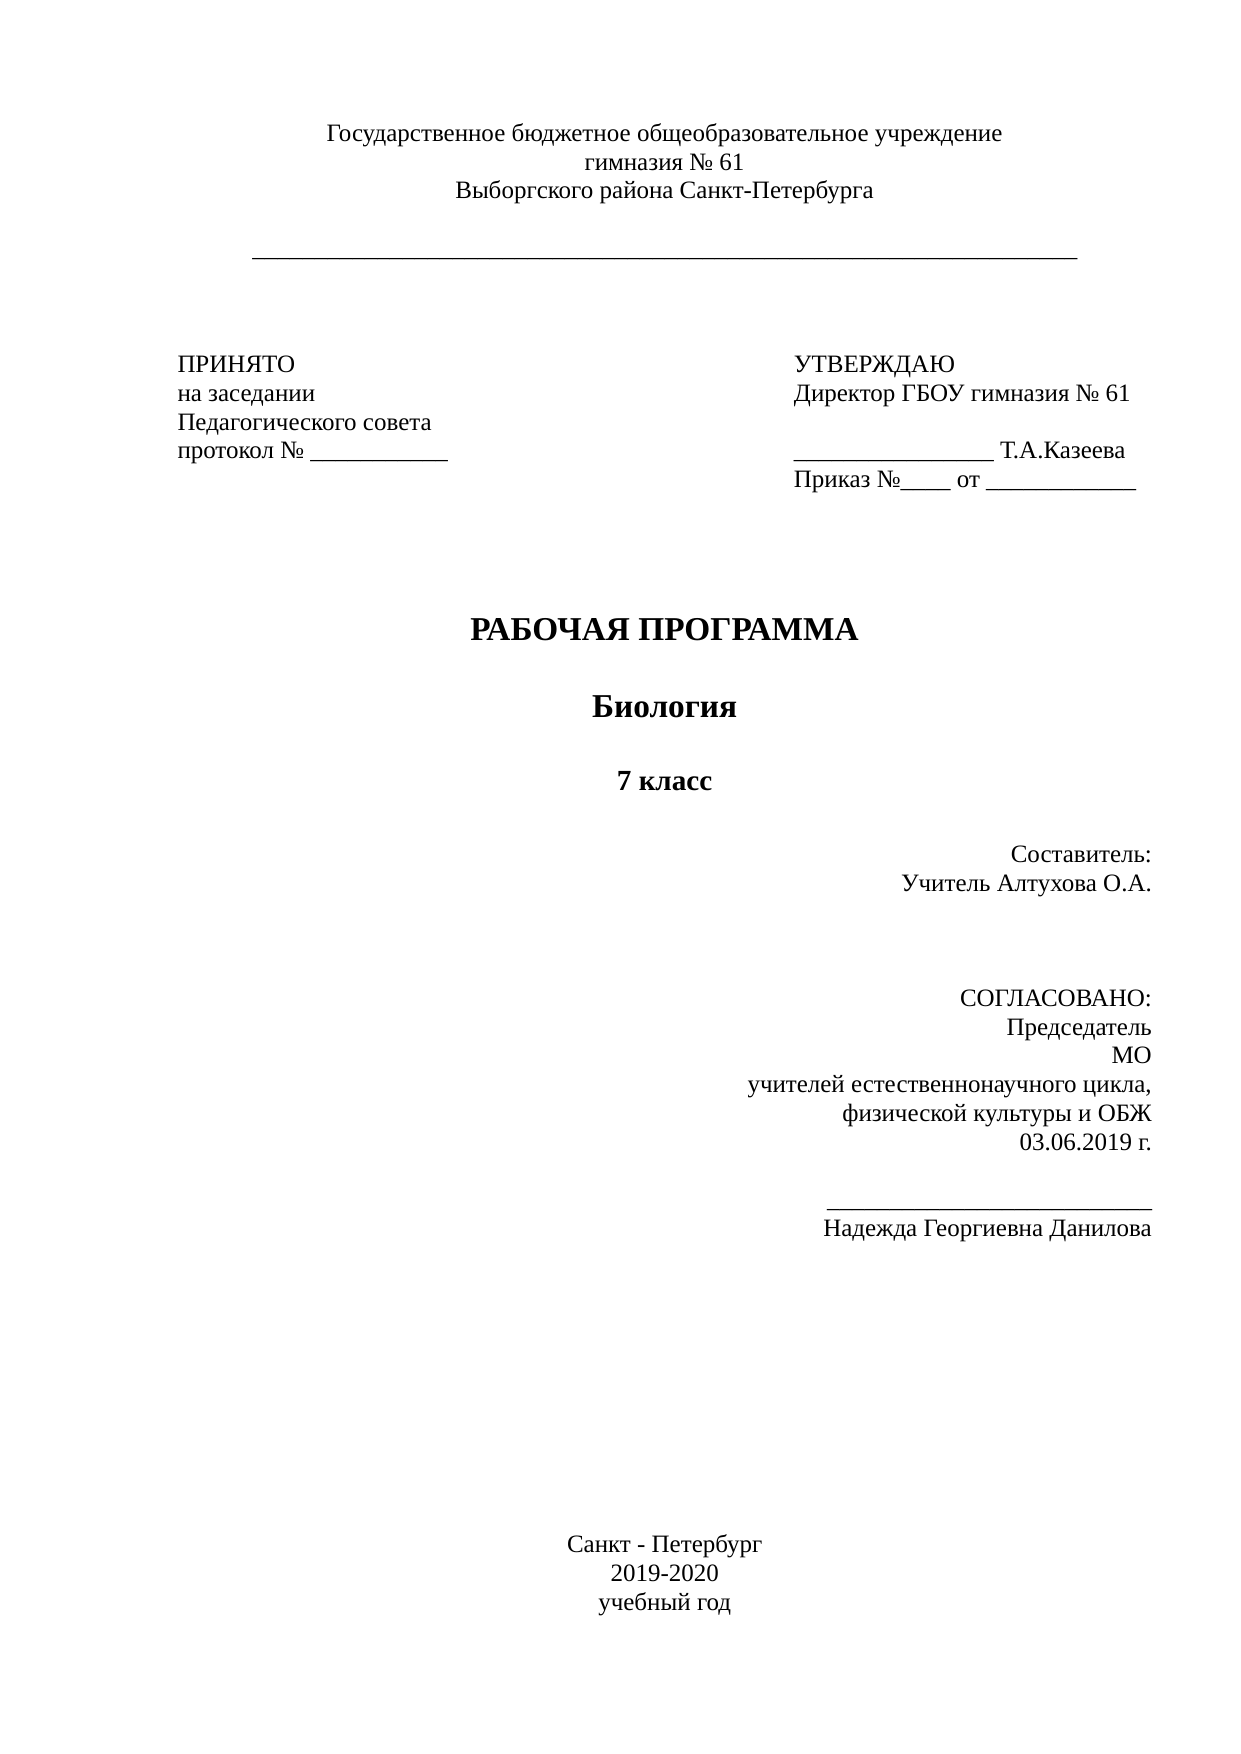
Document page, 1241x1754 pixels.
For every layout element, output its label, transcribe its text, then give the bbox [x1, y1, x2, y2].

text 7 класс [177, 763, 1152, 796]
table_header ПРИНЯТО на заседании Педагогического совета протокол № ___________ [166, 349, 709, 522]
text Председатель МО [177, 1012, 1152, 1069]
text Государственное бюджетное общеобразовательное учреждение гимназия № 61 Выборгского района Санкт-Петербурга [177, 118, 1152, 204]
text Надежда Георгиевна Данилова [251, 1213, 1152, 1242]
text учебный год [177, 1587, 1152, 1616]
text учителей естественнонаучного цикла, [251, 1069, 1152, 1098]
text 2019-2020 [177, 1558, 1152, 1587]
text Составитель: [177, 839, 1152, 868]
text __________________________________________________________________ [177, 233, 1152, 262]
text Биология [177, 686, 1152, 724]
text физической культуры и ОБЖ [251, 1098, 1152, 1127]
text Санкт - Петербург [177, 1529, 1152, 1558]
text СОГЛАСОВАНО: [177, 926, 1152, 1012]
text 03.06.2019 г. [251, 1127, 1152, 1156]
text Учитель Алтухова О.А. [177, 868, 1152, 897]
text РАБОЧАЯ ПРОГРАММА [177, 609, 1152, 648]
text __________________________ [251, 1184, 1152, 1213]
table_header УТВЕРЖДАЮ Директор ГБОУ гимназия № 61 ________________ Т.А.Казеева Приказ №____ от ____________ [709, 349, 1240, 522]
